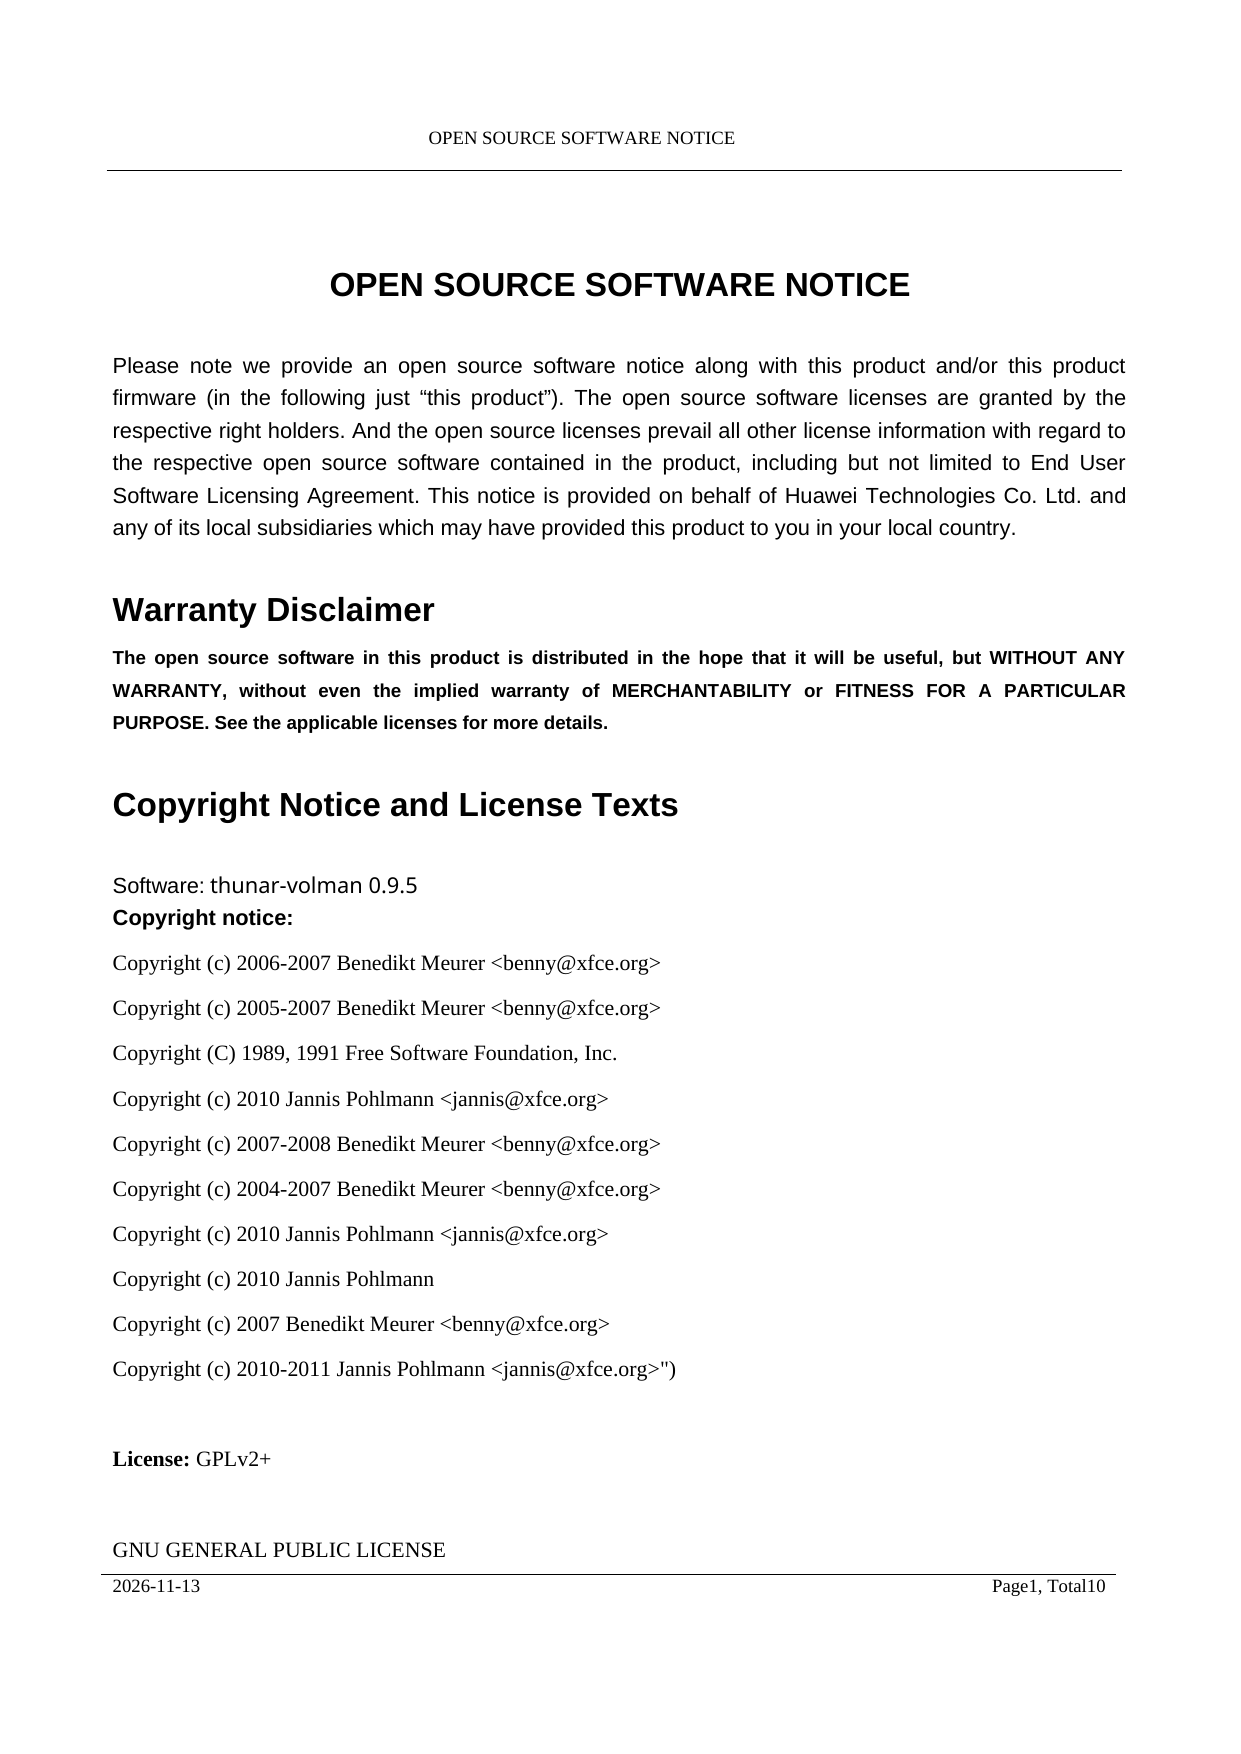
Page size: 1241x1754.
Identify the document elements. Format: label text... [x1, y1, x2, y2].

text Warranty Disclaimer [112, 576, 1128, 641]
text Software: thunar-volman 0.9.5 [112, 869, 1128, 901]
text License: GPLv2+ [112, 1443, 1128, 1475]
text Copyright (c) 2010 Jannis Pohlmann <jannis@xfce.org> [112, 1082, 1128, 1114]
text Copyright (c) 2010 Jannis Pohlmann <jannis@xfce.org> [112, 1217, 1128, 1250]
text Please note we provide an open source software notice along with this product and/or this product firmware (in the following just “this product”). The open source software licenses are granted by the respective right holders. And the open source licenses prevail all other license information with regard to the respective open source software contained in the product, including but not limited to End User Software Licensing Agreement. This notice is provided on behalf of Huawei Technologies Co. Ltd. and any of its local subsidiaries which may have provided this product to you in your local country. [112, 349, 1128, 544]
text Copyright notice: [112, 901, 1128, 934]
text The open source software in this product is distributed in the hope that it will be useful, but WITHOUT ANY WARRANTY, without even the implied warranty of MERCHANTABILITY or FITNESS FOR A PARTICULAR PURPOSE. See the applicable licenses for more details. [112, 641, 1128, 739]
text Copyright (c) 2006-2007 Benedikt Meurer <benny@xfce.org> [112, 947, 1128, 979]
text Copyright (c) 2010-2011 Jannis Pohlmann <jannis@xfce.org>") [112, 1352, 1128, 1385]
text Copyright (c) 2007 Benedikt Meurer <benny@xfce.org> [112, 1307, 1128, 1340]
text Copyright (c) 2005-2007 Benedikt Meurer <benny@xfce.org> [112, 992, 1128, 1024]
text Copyright (c) 2007-2008 Benedikt Meurer <benny@xfce.org> [112, 1127, 1128, 1159]
text Copyright (c) 2004-2007 Benedikt Meurer <benny@xfce.org> [112, 1172, 1128, 1204]
text OPEN SOURCE SOFTWARE NOTICE [112, 251, 1128, 316]
text Copyright Notice and License Texts [112, 771, 1128, 836]
text Copyright (C) 1989, 1991 Free Software Foundation, Inc. [112, 1037, 1128, 1069]
text Copyright (c) 2010 Jannis Pohlmann [112, 1262, 1128, 1295]
text GNU GENERAL PUBLIC LICENSE [112, 1533, 1128, 1565]
